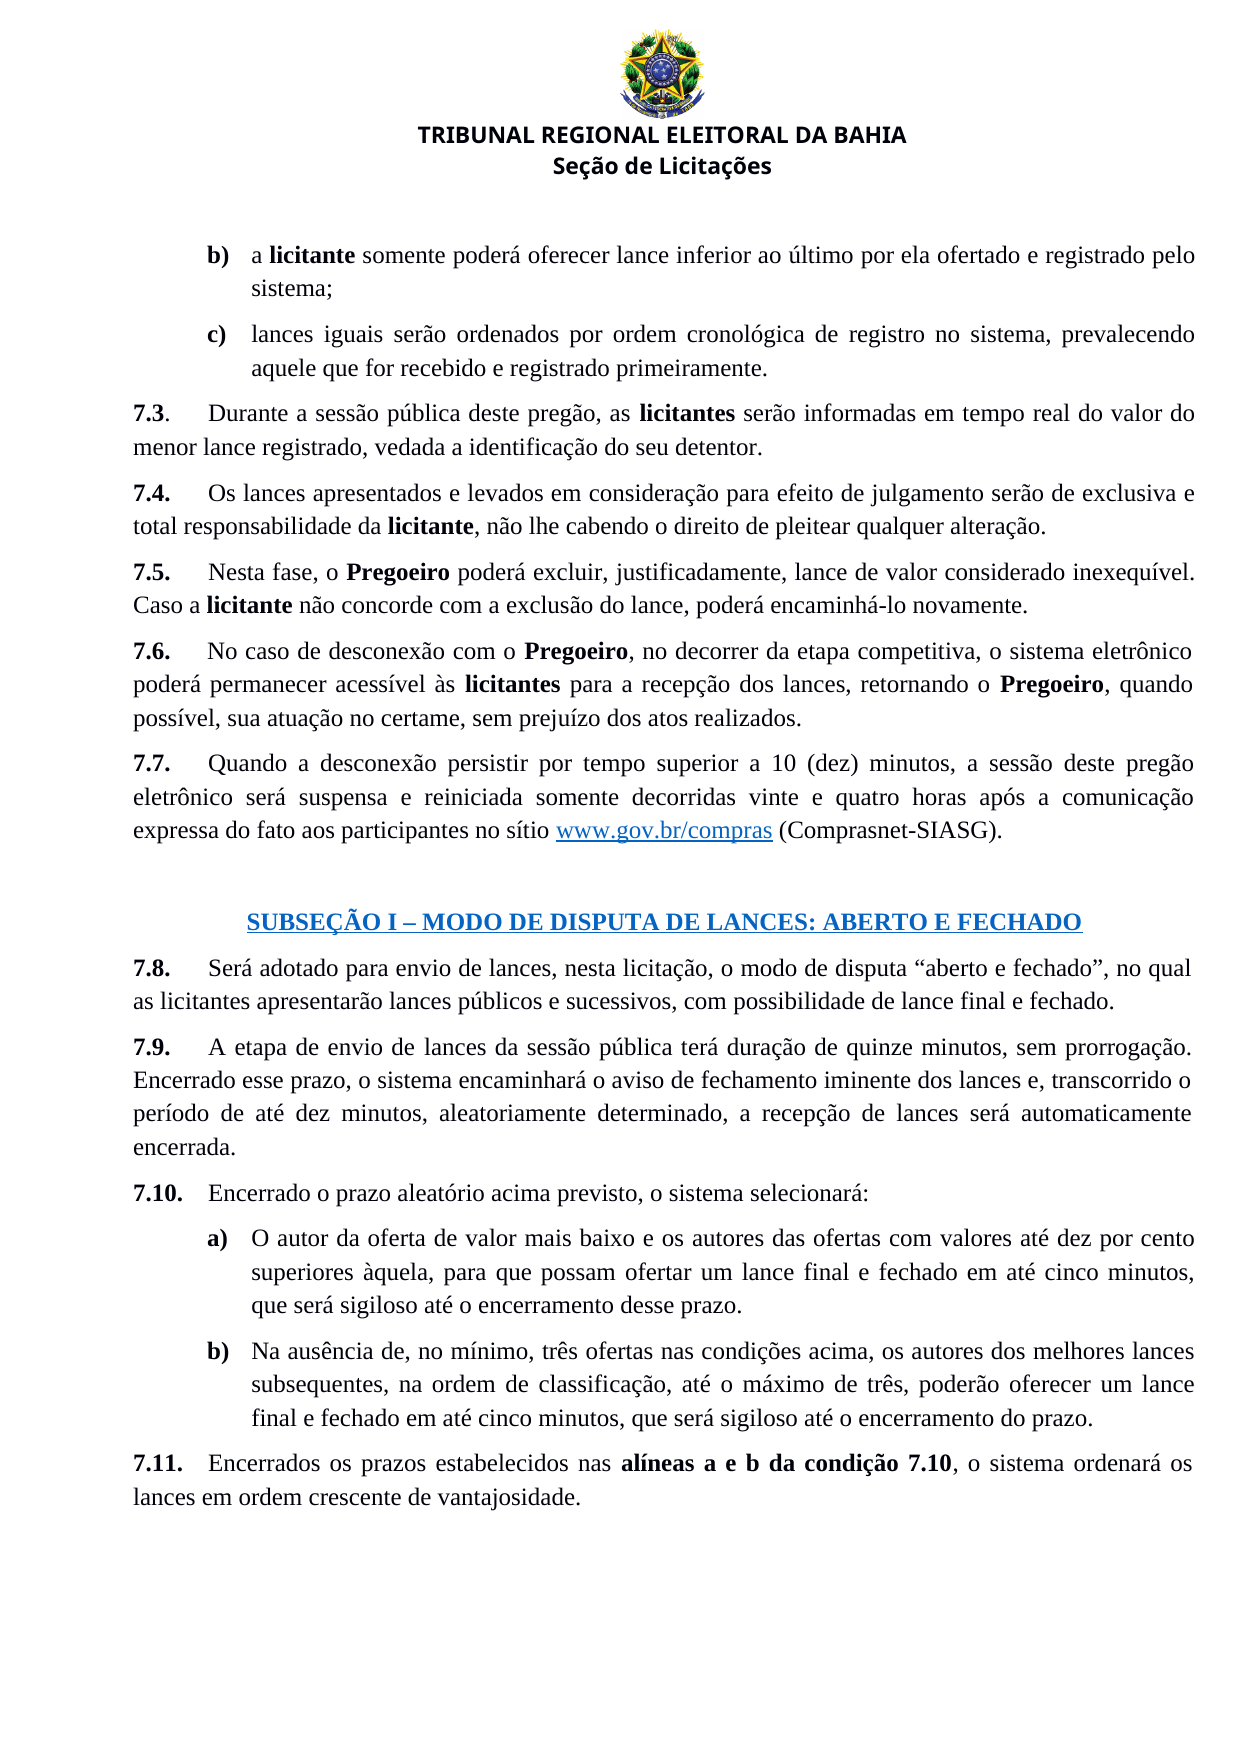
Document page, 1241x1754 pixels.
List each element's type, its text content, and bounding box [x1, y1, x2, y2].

text 7.11. Encerrados os prazos estabelecidos nas alíneas a e b da condição 7.10, o sistema ordenará os lances em ordem crescente de vantajosidade. [133, 1445, 1193, 1512]
text 7.8. Será adotado para envio de lances, nesta licitação, o modo de disputa “aberto e fechado”, no qual as licitantes apresentarão lances públicos e sucessivos, com possibilidade de lance final e fechado. [133, 949, 1193, 1016]
list Na ausência de, no mínimo, três ofertas nas condições acima, os autores dos melhores lances subsequentes, na ordem de classificação, até o máximo de três, poderão oferecer um lance final e fechado em até cinco minutos, que será sigiloso até o encerramento do prazo. [207, 1333, 1196, 1433]
list lances iguais serão ordenados por ordem cronológica de registro no sistema, prevalecendo aquele que for recebido e registrado primeiramente. [207, 316, 1196, 383]
text 7.7. Quando a desconexão persistir por tempo superior a 10 (dez) minutos, a sessão deste pregão eletrônico será suspensa e reiniciada somente decorridas vinte e quatro horas após a comunicação expressa do fato aos participantes no sítio www.gov.br/compras (Comprasnet-SIASG). [133, 745, 1196, 845]
list a licitante somente poderá oferecer lance inferior ao último por ela ofertado e registrado pelo sistema; [207, 237, 1196, 303]
text SUBSEÇÃO I – MODO DE DISPUTA DE LANCES: ABERTO E FECHADO [133, 903, 1196, 937]
list O autor da oferta de valor mais baixo e os autores das ofertas com valores até dez por cento superiores àquela, para que possam ofertar um lance final e fechado em até cinco minutos, que será sigiloso até o encerramento desse prazo. [207, 1220, 1196, 1320]
text 7.4. Os lances apresentados e levados em consideração para efeito de julgamento serão de exclusiva e total responsabilidade da licitante, não lhe cabendo o direito de pleitear qualquer alteração. [133, 474, 1196, 541]
text 7.6. No caso de desconexão com o Pregoeiro, no decorrer da etapa competitiva, o sistema eletrônico poderá permanecer acessível às licitantes para a recepção dos lances, retornando o Pregoeiro, quando possível, sua atuação no certame, sem prejuízo dos atos realizados. [133, 633, 1193, 733]
text 7.9. A etapa de envio de lances da sessão pública terá duração de quinze minutos, sem prorrogação. Encerrado esse prazo, o sistema encaminhará o aviso de fechamento iminente dos lances e, transcorrido o período de até dez minutos, aleatoriamente determinado, a recepção de lances será automaticamente encerrada. [133, 1028, 1193, 1162]
text 7.5. Nesta fase, o Pregoeiro poderá excluir, justificadamente, lance de valor considerado inexequível. Caso a licitante não concorde com a exclusão do lance, poderá encaminhá-lo novamente. [133, 553, 1196, 620]
text 7.3. Durante a sessão pública deste pregão, as licitantes serão informadas em tempo real do valor do menor lance registrado, vedada a identificação do seu detentor. [133, 395, 1196, 462]
text 7.10. Encerrado o prazo aleatório acima previsto, o sistema selecionará: [133, 1174, 1193, 1208]
